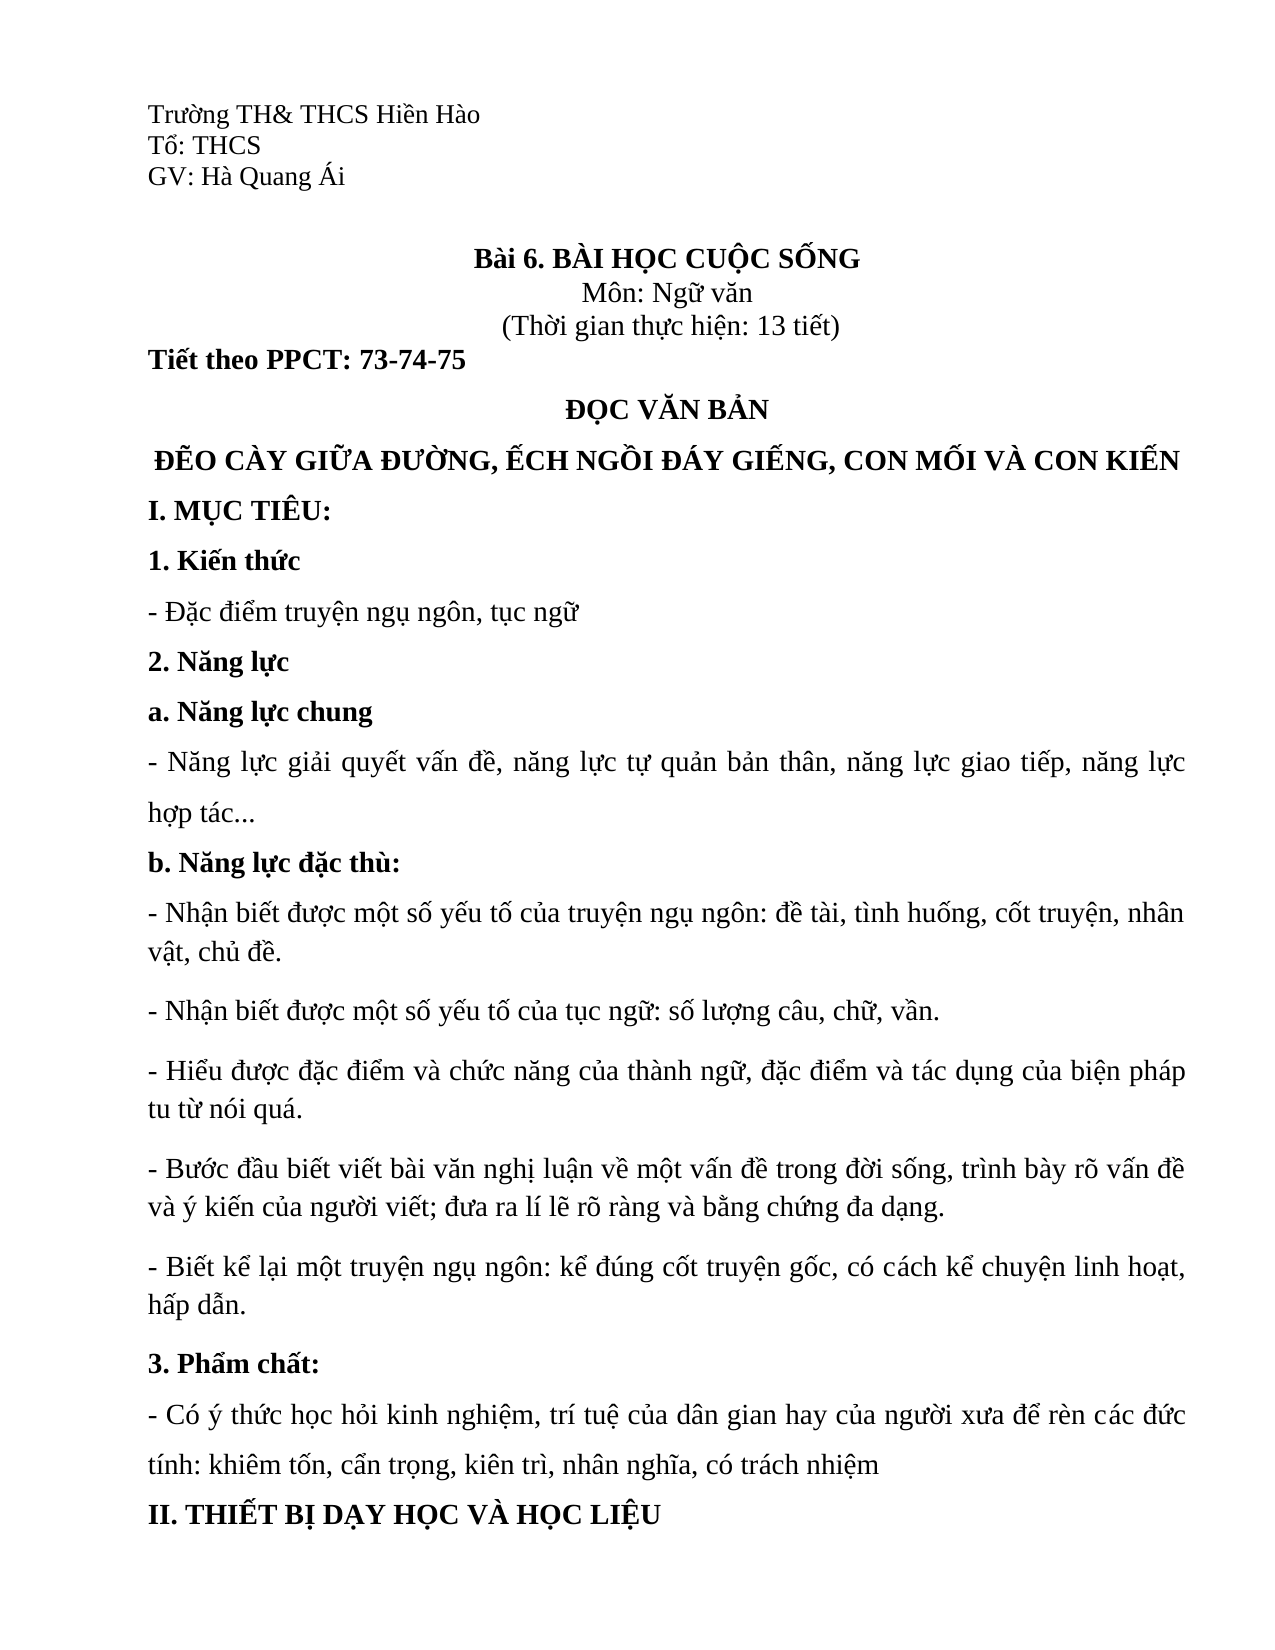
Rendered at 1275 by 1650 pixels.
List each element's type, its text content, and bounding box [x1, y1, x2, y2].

text II. THIẾT BỊ DẠY HỌC VÀ HỌC LIỆU [148, 1497, 1186, 1531]
text - Nhận biết được một số yếu tố của truyện ngụ ngôn: đề tài, tình huống, cốt truyện, nhân vật, chủ đề. [148, 896, 1186, 968]
text Môn: Ngữ văn [148, 275, 1186, 308]
text 3. Phẩm chất: [148, 1347, 1186, 1380]
text Tiết theo PPCT: 73-74-75 [148, 342, 1186, 376]
text Bài 6. BÀI HỌC CUỘC SỐNG [148, 241, 1186, 275]
text - Có ý thức học hỏi kinh nghiệm, trí tuệ của dân gian hay của người xưa để rèn các đức tính: khiêm tốn, cẩn trọng, kiên trì, nhân nghĩa, có trách nhiệm [148, 1397, 1186, 1481]
text - Đặc điểm truyện ngụ ngôn, tục ngữ [148, 594, 1186, 627]
text - Biết kể lại một truyện ngụ ngôn: kể đúng cốt truyện gốc, có cách kể chuyện linh hoạt, hấp dẫn. [148, 1249, 1186, 1321]
text ĐỌC VĂN BẢN [148, 392, 1186, 426]
text GV: Hà Quang Ái [148, 160, 1186, 191]
text - Nhận biết được một số yếu tố của tục ngữ: số lượng câu, chữ, vần. [148, 993, 1186, 1027]
text - Bước đầu biết viết bài văn nghị luận về một vấn đề trong đời sống, trình bày rõ vấn đề và ý kiến của người viết; đưa ra lí lẽ rõ ràng và bằng chứng đa dạng. [148, 1151, 1186, 1223]
text a. Năng lực chung [148, 694, 1186, 728]
text Trường TH& THCS Hiền Hào [148, 98, 1186, 129]
text - Năng lực giải quyết vấn đề, năng lực tự quản bản thân, năng lực giao tiếp, năng lực hợp tác... [148, 744, 1186, 828]
text ĐẼO CÀY GIỮA ĐƯỜNG, ẾCH NGỒI ĐÁY GIẾNG, CON MỐI VÀ CON KIẾN [148, 443, 1186, 476]
text - Hiểu được đặc điểm và chức năng của thành ngữ, đặc điểm và tác dụng của biện pháp tu từ nói quá. [148, 1053, 1186, 1125]
text I. MỤC TIÊU: nn1127knttf7077knttf [148, 493, 1186, 527]
text Tổ: THCS [148, 129, 1186, 160]
text 2. Năng lực [148, 644, 1186, 677]
text (Thời gian thực hiện: 13 tiết) [148, 308, 1186, 342]
text b. Năng lực đặc thù: [148, 845, 1186, 879]
text 1. Kiến thức [148, 543, 1186, 577]
